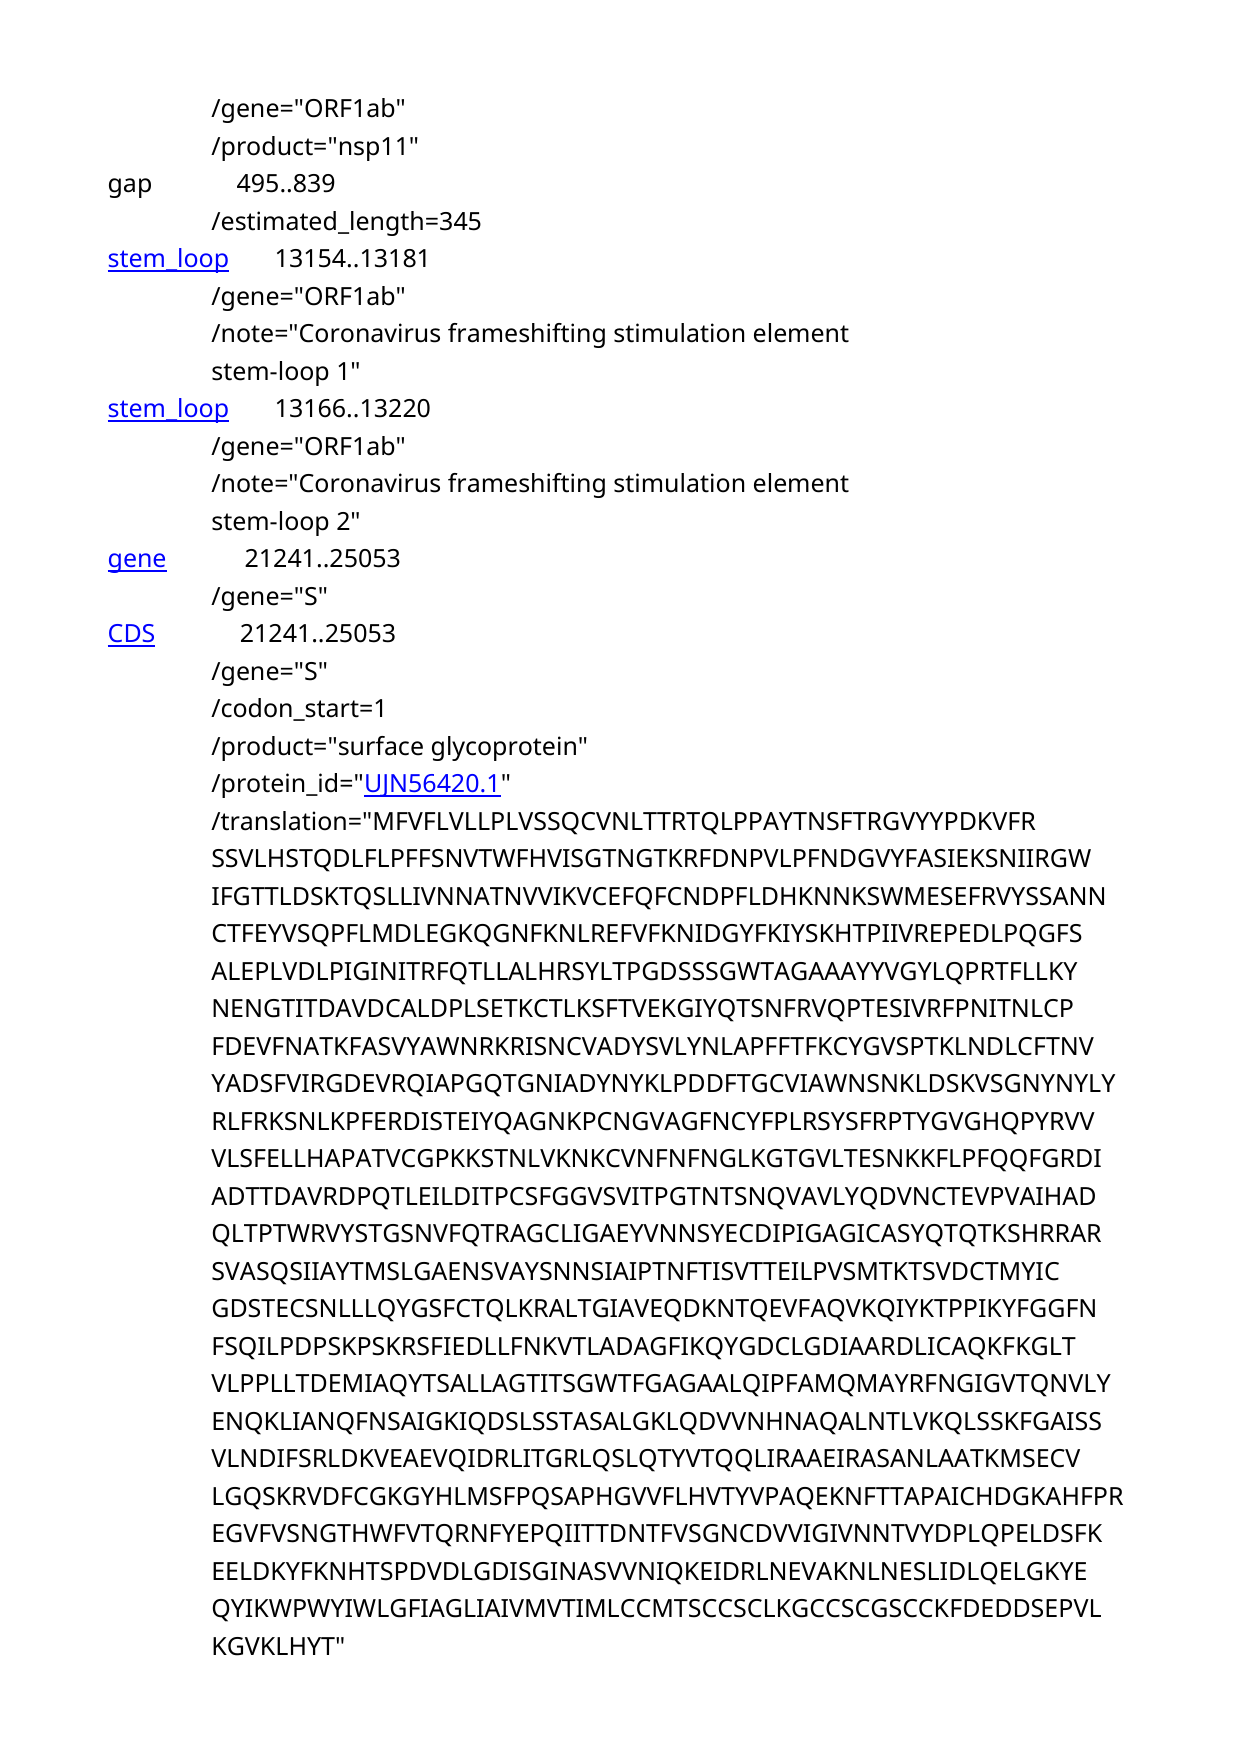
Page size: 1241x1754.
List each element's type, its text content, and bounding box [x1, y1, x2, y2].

text stem_loop 13154..13181 [75, 239, 1165, 277]
text /gene="S" [75, 652, 1165, 689]
text /note="Coronavirus frameshifting stimulation element [75, 464, 1165, 502]
text /codon_start=1 [75, 689, 1165, 727]
text /protein_id="UJN56420.1" [75, 764, 1165, 802]
text gene 21241..25053 [75, 539, 1165, 577]
text /gene="ORF1ab" [75, 277, 1165, 314]
text stem-loop 2" [75, 502, 1165, 539]
text VLPPLLTDEMIAQYTSALLAGTITSGWTFGAGAALQIPFAMQMAYRFNGIGVTQNVLY [75, 1364, 1165, 1402]
text GDSTECSNLLLQYGSFCTQLKRALTGIAVEQDKNTQEVFAQVKQIYKTPPIKYFGGFN [75, 1289, 1165, 1327]
text /estimated_length=345 [75, 202, 1165, 239]
text YADSFVIRGDEVRQIAPGQTGNIADYNYKLPDDFTGCVIAWNSNKLDSKVSGNYNYLY [75, 1064, 1165, 1102]
text ALEPLVDLPIGINITRFQTLLALHRSYLTPGDSSSGWTAGAAAYYVGYLQPRTFLLKY [75, 952, 1165, 989]
text CDS 21241..25053 [75, 614, 1165, 652]
text /gene="ORF1ab" [75, 89, 1165, 127]
text RLFRKSNLKPFERDISTEIYQAGNKPCNGVAGFNCYFPLRSYSFRPTYGVGHQPYRVV [75, 1102, 1165, 1139]
text /translation="MFVFLVLLPLVSSQCVNLTTRTQLPPAYTNSFTRGVYYPDKVFR [75, 802, 1165, 839]
text gap 495..839 [75, 164, 1165, 202]
text CTFEYVSQPFLMDLEGKQGNFKNLREFVFKNIDGYFKIYSKHTPIIVREPEDLPQGFS [75, 914, 1165, 952]
text /product="nsp11" [75, 127, 1165, 164]
text ADTTDAVRDPQTLEILDITPCSFGGVSVITPGTNTSNQVAVLYQDVNCTEVPVAIHAD [75, 1177, 1165, 1214]
text /note="Coronavirus frameshifting stimulation element [75, 314, 1165, 352]
text /product="surface glycoprotein" [75, 727, 1165, 764]
text FSQILPDPSKPSKRSFIEDLLFNKVTLADAGFIKQYGDCLGDIAARDLICAQKFKGLT [75, 1327, 1165, 1364]
text NENGTITDAVDCALDPLSETKCTLKSFTVEKGIYQTSNFRVQPTESIVRFPNITNLCP [75, 989, 1165, 1027]
text VLSFELLHAPATVCGPKKSTNLVKNKCVNFNFNGLKGTGVLTESNKKFLPFQQFGRDI [75, 1139, 1165, 1177]
text SSVLHSTQDLFLPFFSNVTWFHVISGTNGTKRFDNPVLPFNDGVYFASIEKSNIIRGW [75, 839, 1165, 877]
text stem_loop 13166..13220 [75, 389, 1165, 427]
text IFGTTLDSKTQSLLIVNNATNVVIKVCEFQFCNDPFLDHKNNKSWMESEFRVYSSANN [75, 877, 1165, 914]
text ENQKLIANQFNSAIGKIQDSLSSTASALGKLQDVVNHNAQALNTLVKQLSSKFGAISS [75, 1402, 1165, 1439]
text LGQSKRVDFCGKGYHLMSFPQSAPHGVVFLHVTYVPAQEKNFTTAPAICHDGKAHFPR [75, 1477, 1165, 1514]
text stem-loop 1" [75, 352, 1165, 389]
text EGVFVSNGTHWFVTQRNFYEPQIITTDNTFVSGNCDVVIGIVNNTVYDPLQPELDSFK [75, 1514, 1165, 1552]
text KGVKLHYT" [75, 1627, 1165, 1664]
text SVASQSIIAYTMSLGAENSVAYSNNSIAIPTNFTISVTTEILPVSMTKTSVDCTMYIC [75, 1252, 1165, 1289]
text /gene="ORF1ab" [75, 427, 1165, 464]
text QLTPTWRVYSTGSNVFQTRAGCLIGAEYVNNSYECDIPIGAGICASYQTQTKSHRRAR [75, 1214, 1165, 1252]
text EELDKYFKNHTSPDVDLGDISGINASVVNIQKEIDRLNEVAKNLNESLIDLQELGKYE [75, 1552, 1165, 1589]
text FDEVFNATKFASVYAWNRKRISNCVADYSVLYNLAPFFTFKCYGVSPTKLNDLCFTNV [75, 1027, 1165, 1064]
text VLNDIFSRLDKVEAEVQIDRLITGRLQSLQTYVTQQLIRAAEIRASANLAATKMSECV [75, 1439, 1165, 1477]
text /gene="S" [75, 577, 1165, 614]
text QYIKWPWYIWLGFIAGLIAIVMVTIMLCCMTSCCSCLKGCCSCGSCCKFDEDDSEPVL [75, 1589, 1165, 1627]
